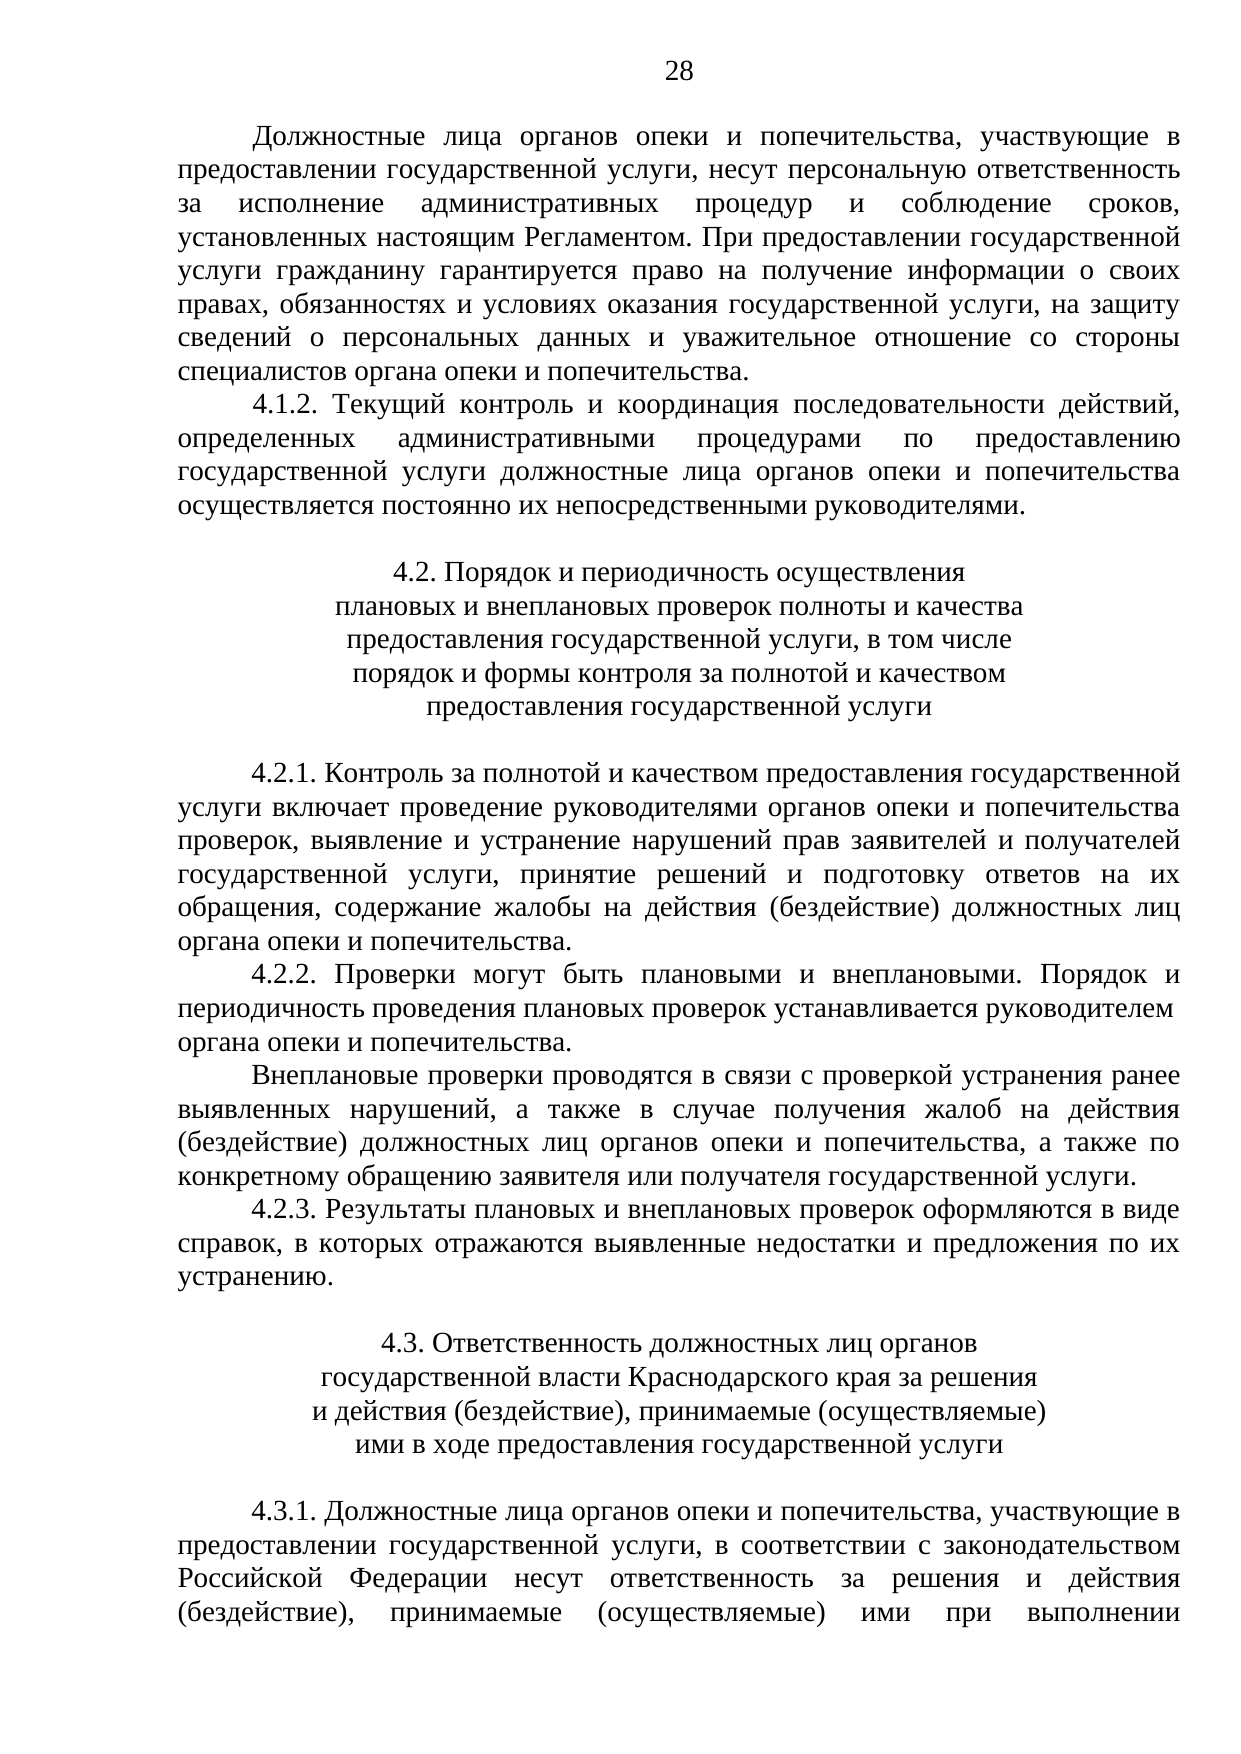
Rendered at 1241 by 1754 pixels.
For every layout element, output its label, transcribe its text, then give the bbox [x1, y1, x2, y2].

text порядок и формы контроля за полнотой и качеством [177, 655, 1181, 688]
text 4.2.2. Проверки могут быть плановыми и внеплановыми. Порядок и периодичность проведения плановых проверок устанавливается руководителем [177, 957, 1181, 1024]
text предоставления государственной услуги, в том числе [177, 621, 1181, 655]
text плановых и внеплановых проверок полноты и качества [177, 588, 1181, 621]
text органа опеки и попечительства. [177, 1024, 1181, 1057]
text 4.1.2. Текущий контроль и координация последовательности действий, определенных административными процедурами по предоставлению государственной услуги должностные лица органов опеки и попечительства осуществляется постоянно их непосредственными руководителями. [177, 386, 1181, 521]
text 4.3. Ответственность должностных лиц органов [177, 1326, 1181, 1359]
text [177, 1493, 1181, 1627]
text и действия (бездействие), принимаемые (осуществляемые) [177, 1393, 1181, 1426]
text Внеплановые проверки проводятся в связи с проверкой устранения ранее выявленных нарушений, а также в случае получения жалоб на действия (бездействие) должностных лиц органов опеки и попечительства, а также по конкретному обращению заявителя или получателя государственной услуги. [177, 1057, 1181, 1191]
text ими в ходе предоставления государственной услуги [177, 1426, 1181, 1460]
text 4.2.1. Контроль за полнотой и качеством предоставления государственной услуги включает проведение руководителями органов опеки и попечительства проверок, выявление и устранение нарушений прав заявителей и получателей государственной услуги, принятие решений и подготовку ответов на их обращения, содержание жалобы на действия (бездействие) должностных лиц органа опеки и попечительства. [177, 755, 1181, 957]
text государственной власти Краснодарского края за решения [177, 1359, 1181, 1393]
text 4.2.3. Результаты плановых и внеплановых проверок оформляются в виде справок, в которых отражаются выявленные недостатки и предложения по их устранению. [177, 1191, 1181, 1292]
text Должностные лица органов опеки и попечительства, участвующие в предоставлении государственной услуги, несут персональную ответственность за исполнение административных процедур и соблюдение сроков, установленных настоящим Регламентом. При предоставлении государственной услуги гражданину гарантируется право на получение информации о своих правах, обязанностях и условиях оказания государственной услуги, на защиту сведений о персональных данных и уважительное отношение со стороны специалистов органа опеки и попечительства. [177, 118, 1181, 386]
text предоставления государственной услуги [177, 688, 1181, 722]
text 4.2. Порядок и периодичность осуществления [177, 554, 1181, 588]
